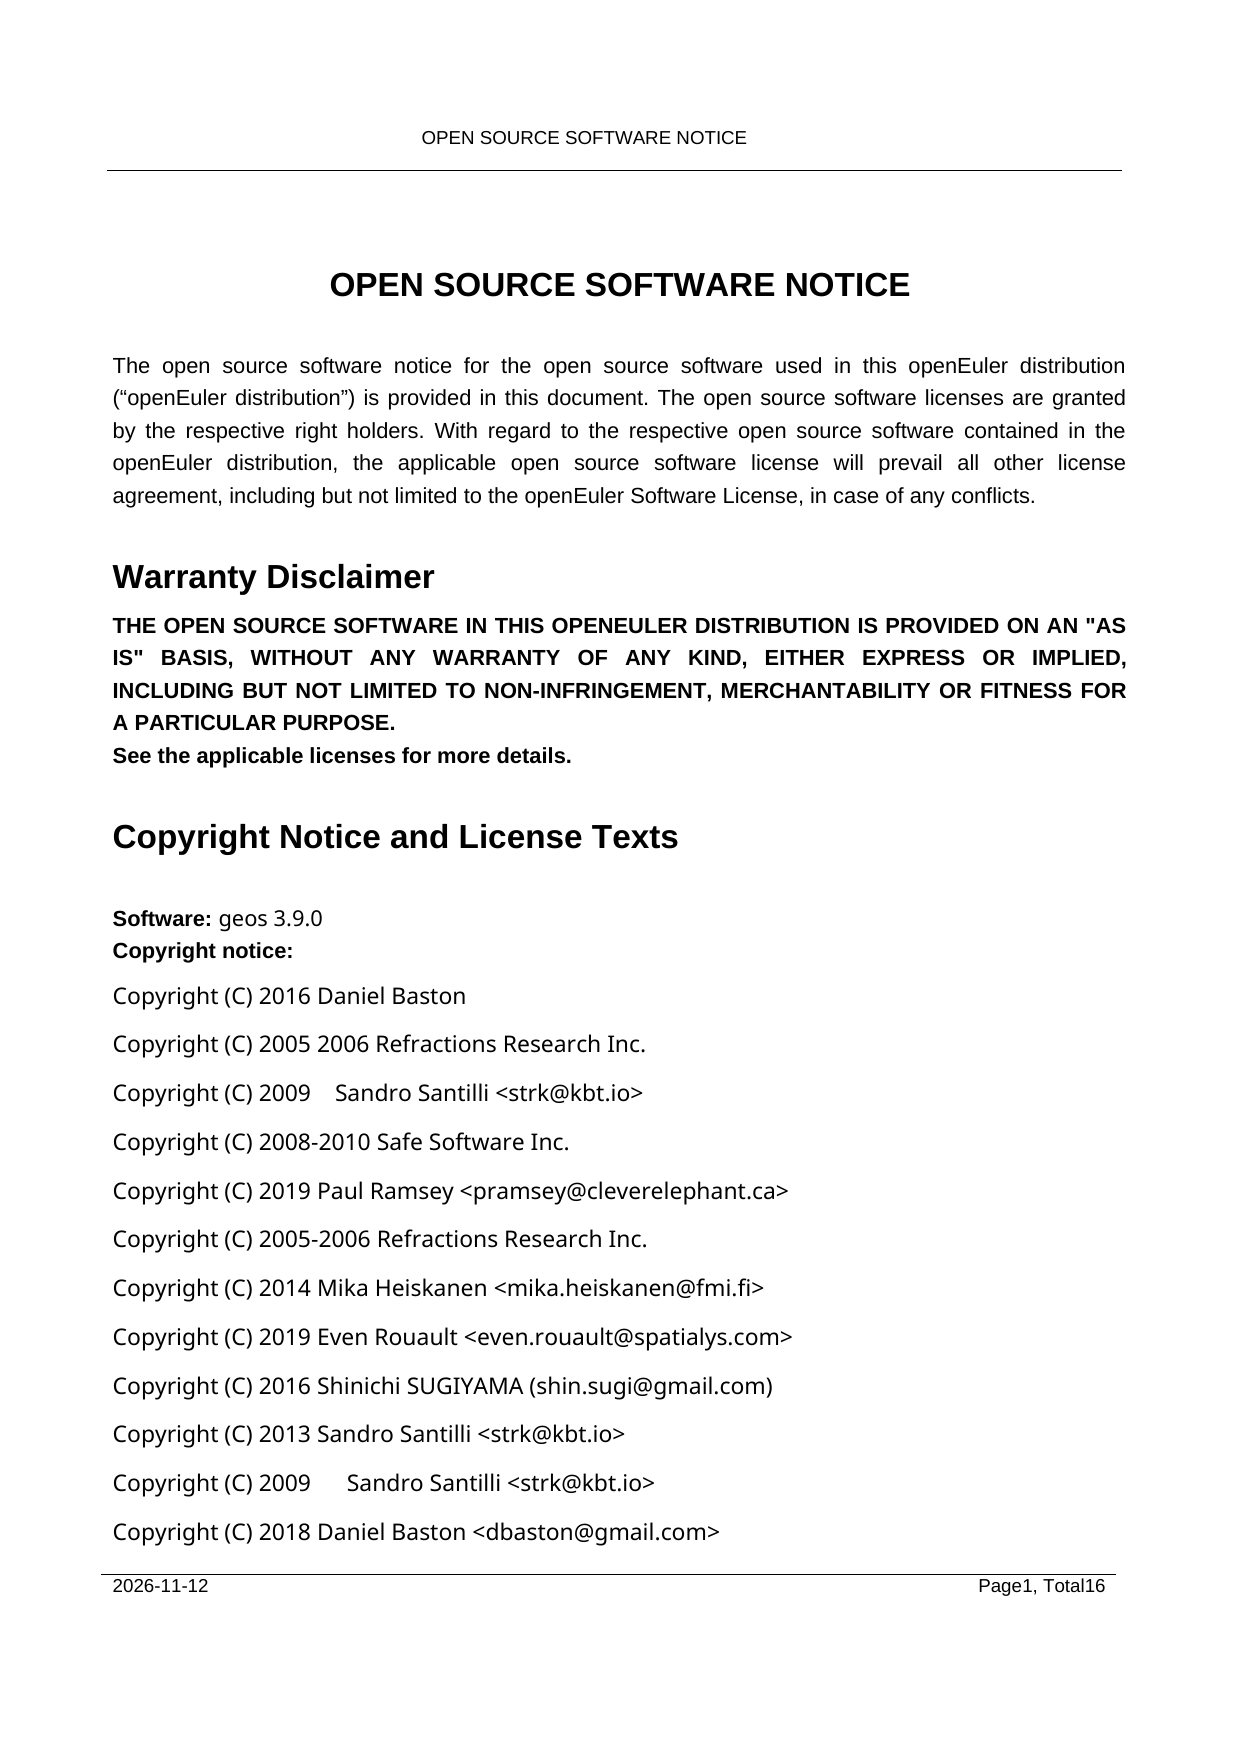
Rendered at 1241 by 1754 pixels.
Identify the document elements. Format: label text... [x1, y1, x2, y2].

text Warranty Disclaimer [112, 544, 1128, 609]
text Software: geos 3.9.0 [112, 901, 1128, 934]
text The open source software notice for the open source software used in this openEuler distribution (“openEuler distribution”) is provided in this document. The open source software licenses are granted by the respective right holders. With regard to the respective open source software contained in the openEuler distribution, the applicable open source software license will prevail all other license agreement, including but not limited to the openEuler Software License, in case of any conflicts. [112, 349, 1128, 511]
text OPEN SOURCE SOFTWARE NOTICE [112, 251, 1128, 316]
text Copyright Notice and License Texts [112, 804, 1128, 869]
text Copyright notice: [112, 934, 1128, 966]
text THE OPEN SOURCE SOFTWARE IN THIS OPENEULER DISTRIBUTION IS PROVIDED ON AN "AS IS" BASIS, WITHOUT ANY WARRANTY OF ANY KIND, EITHER EXPRESS OR IMPLIED, INCLUDING BUT NOT LIMITED TO NON-INFRINGEMENT, MERCHANTABILITY OR FITNESS FOR A PARTICULAR PURPOSE. See the applicable licenses for more details. [112, 609, 1128, 771]
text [112, 979, 1128, 1548]
